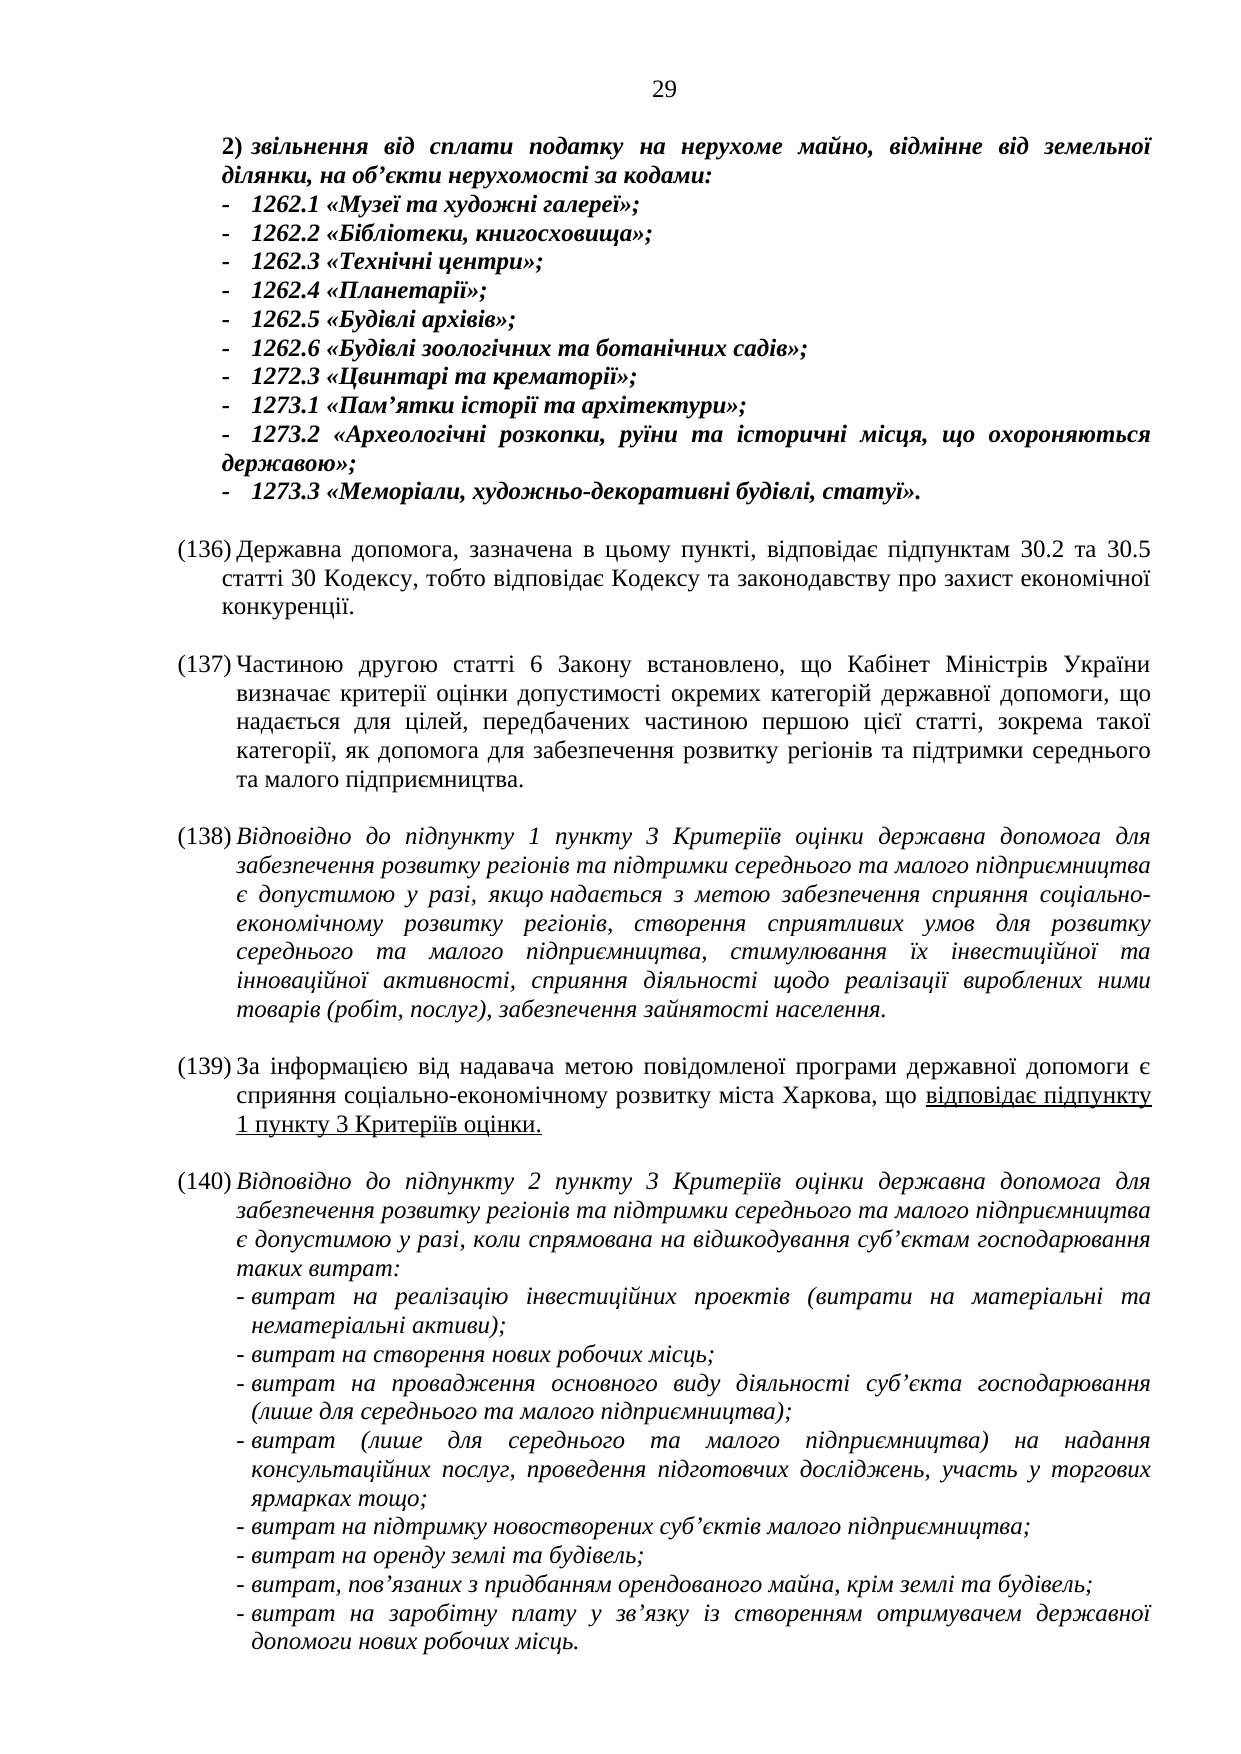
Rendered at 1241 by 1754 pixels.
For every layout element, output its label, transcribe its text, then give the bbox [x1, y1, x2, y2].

list Відповідно до підпункту 1 пункту 3 Критеріїв оцінки державна допомога для забезпечення розвитку регіонів та підтримки середнього та малого підприємництва є допустимою у разі, якщо надається з метою забезпечення сприяння соціально-економічному розвитку регіонів, створення сприятливих умов для розвитку середнього та малого підприємництва, стимулювання їх інвестиційної та інноваційної активності, сприяння діяльності щодо реалізації вироблених ними товарів (робіт, послуг), забезпечення зайнятості населення. [177, 821, 1152, 1023]
list 1262.4 «Планетарії»; [222, 275, 1152, 304]
list 1262.1 «Музеї та художні галереї»; [222, 189, 1152, 218]
list 1273.3 «Меморіали, художньо-декоративні будівлі, статуї». [222, 476, 1152, 505]
list 1272.3 «Цвинтарі та крематорії»; [222, 361, 1152, 390]
list витрат, пов’язаних з придбанням орендованого майна, крім землі та будівель; [236, 1569, 1152, 1598]
list витрат на підтримку новостворених суб’єктів малого підприємництва; [236, 1511, 1152, 1540]
list 1262.6 «Будівлі зоологічних та ботанічних садів»; [222, 333, 1152, 361]
list 1273.2 «Археологічні розкопки, руїни та історичні місця, що охороняються державою»; [222, 419, 1152, 476]
list За інформацією від надавача метою повідомленої програми державної допомоги є сприяння соціально-економічному розвитку міста Харкова, що відповідає підпункту 1 пункту 3 Критеріїв оцінки. [177, 1051, 1152, 1138]
list витрат на створення нових робочих місць; [236, 1339, 1152, 1368]
list витрат на оренду землі та будівель; [236, 1540, 1152, 1569]
list 1273.1 «Пам’ятки історії та архітектури»; [222, 390, 1152, 419]
list 1262.2 «Бібліотеки, книгосховища»; [222, 218, 1152, 246]
list Відповідно до підпункту 2 пункту 3 Критеріїв оцінки державна допомога для забезпечення розвитку регіонів та підтримки середнього та малого підприємництва є допустимою у разі, коли спрямована на відшкодування суб’єктам господарювання таких витрат: [177, 1166, 1152, 1281]
list Державна допомога, зазначена в цьому пункті, відповідає підпунктам 30.2 та 30.5 статті 30 Кодексу, тобто відповідає Кодексу та законодавству про захист економічної конкуренції. [177, 534, 1152, 620]
list 1262.3 «Технічні центри»; [222, 246, 1152, 275]
list 1262.5 «Будівлі архівів»; [222, 304, 1152, 333]
list витрат на заробітну плату у зв’язку із створенням отримувачем державної допомоги нових робочих місць. [236, 1598, 1152, 1655]
list витрат (лише для середнього та малого підприємництва) на надання консультаційних послуг, проведення підготовчих досліджень, участь у торгових ярмарках тощо; [236, 1425, 1152, 1511]
list звільнення від сплати податку на нерухоме майно, відмінне від земельної ділянки, на об’єкти нерухомості за кодами: [222, 131, 1152, 189]
list Частиною другою статті 6 Закону встановлено, що Кабінет Міністрів України визначає критерії оцінки допустимості окремих категорій державної допомоги, що надається для цілей, передбачених частиною першою цієї статті, зокрема такої категорії, як допомога для забезпечення розвитку регіонів та підтримки середнього та малого підприємництва. [177, 649, 1152, 793]
list витрат на провадження основного виду діяльності суб’єкта господарювання (лише для середнього та малого підприємництва); [236, 1368, 1152, 1425]
list витрат на реалізацію інвестиційних проектів (витрати на матеріальні та нематеріальні активи); [236, 1281, 1152, 1339]
